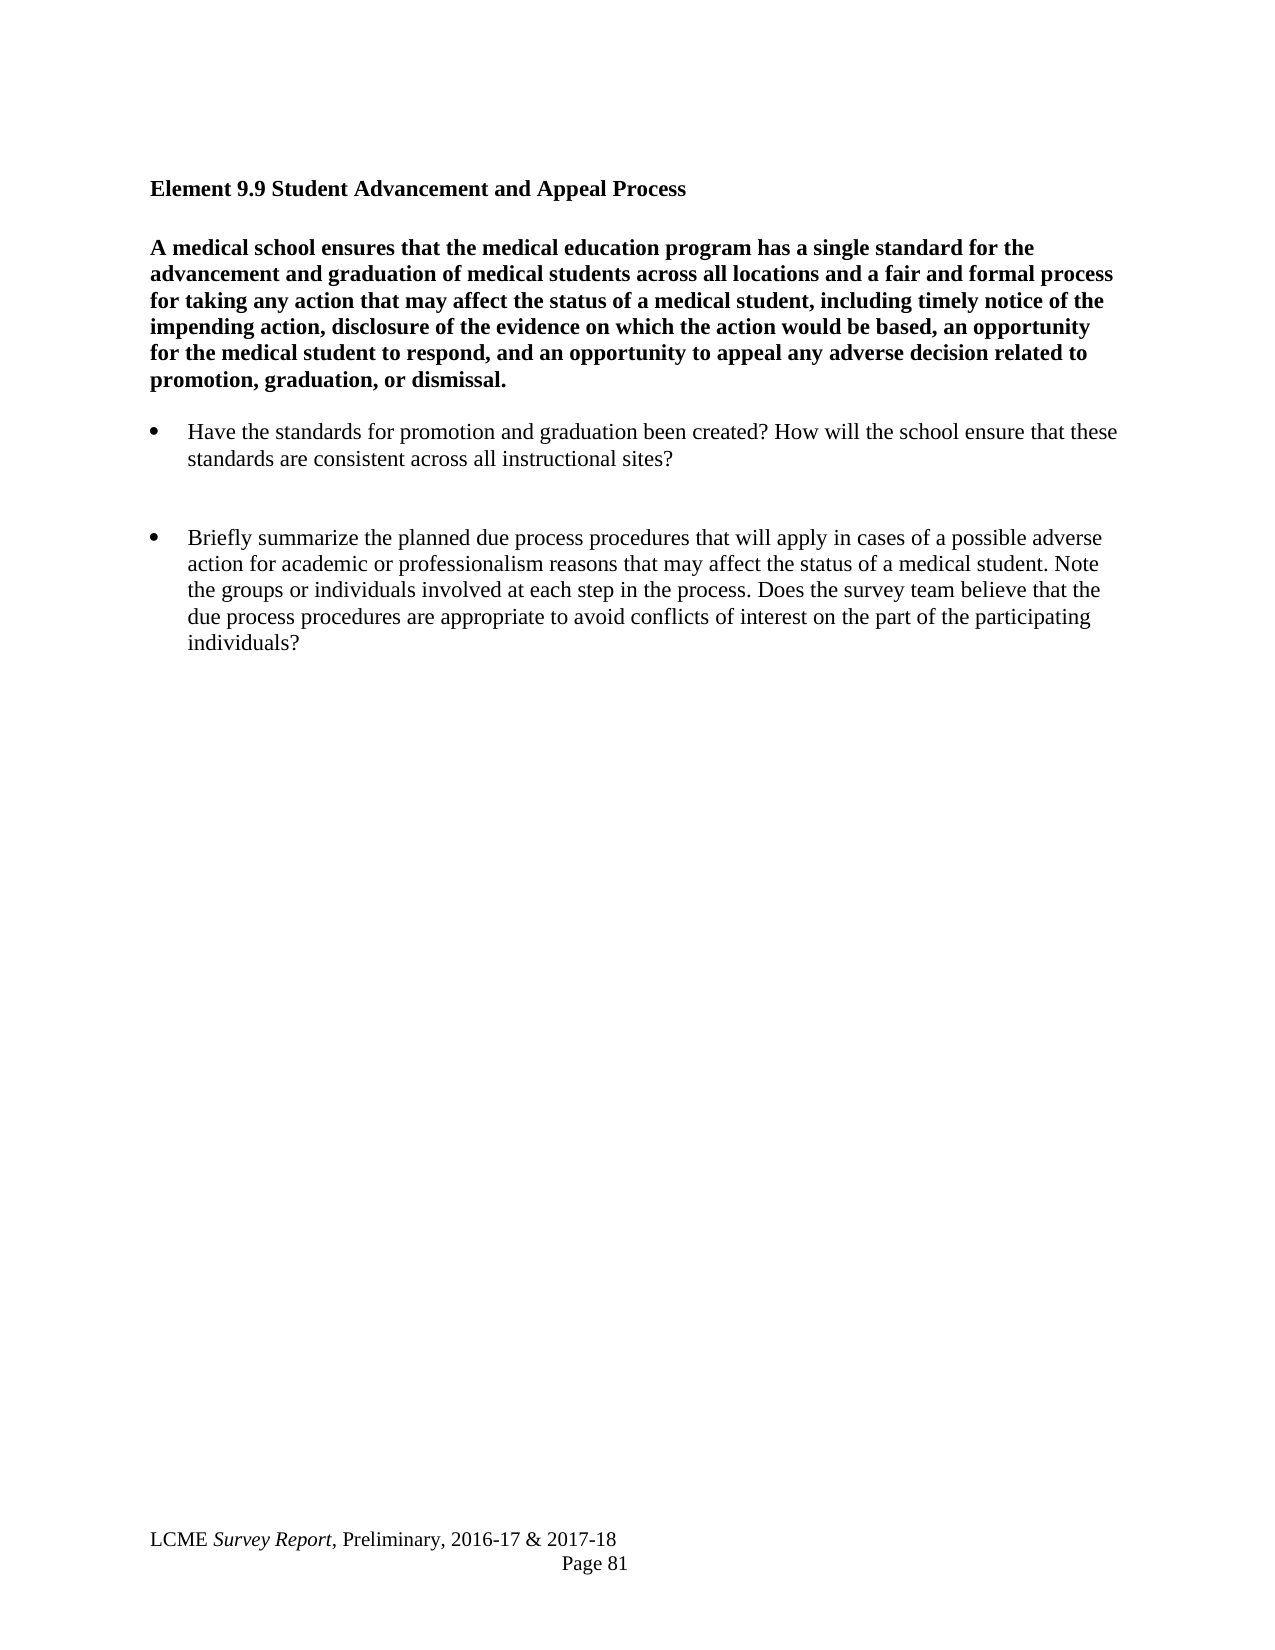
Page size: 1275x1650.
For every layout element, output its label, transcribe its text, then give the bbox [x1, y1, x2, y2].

list Have the standards for promotion and graduation been created? How will the school ensure that these standards are consistent across all instructional sites? [150, 418, 1125, 471]
subtitle Element 9.9 Student Advancement and Appeal Process [150, 175, 1125, 201]
text A medical school ensures that the medical education program has a single standard for the advancement and graduation of medical students across all locations and a fair and formal process for taking any action that may affect the status of a medical student, including timely notice of the impending action, disclosure of the evidence on which the action would be based, an opportunity for the medical student to respond, and an opportunity to appeal any adverse decision related to promotion, graduation, or dismissal. [150, 234, 1125, 392]
list Briefly summarize the planned due process procedures that will apply in cases of a possible adverse action for academic or professionalism reasons that may affect the status of a medical student. Note the groups or individuals involved at each step in the process. Does the survey team believe that the due process procedures are appropriate to avoid conflicts of interest on the part of the participating individuals? [150, 524, 1125, 656]
